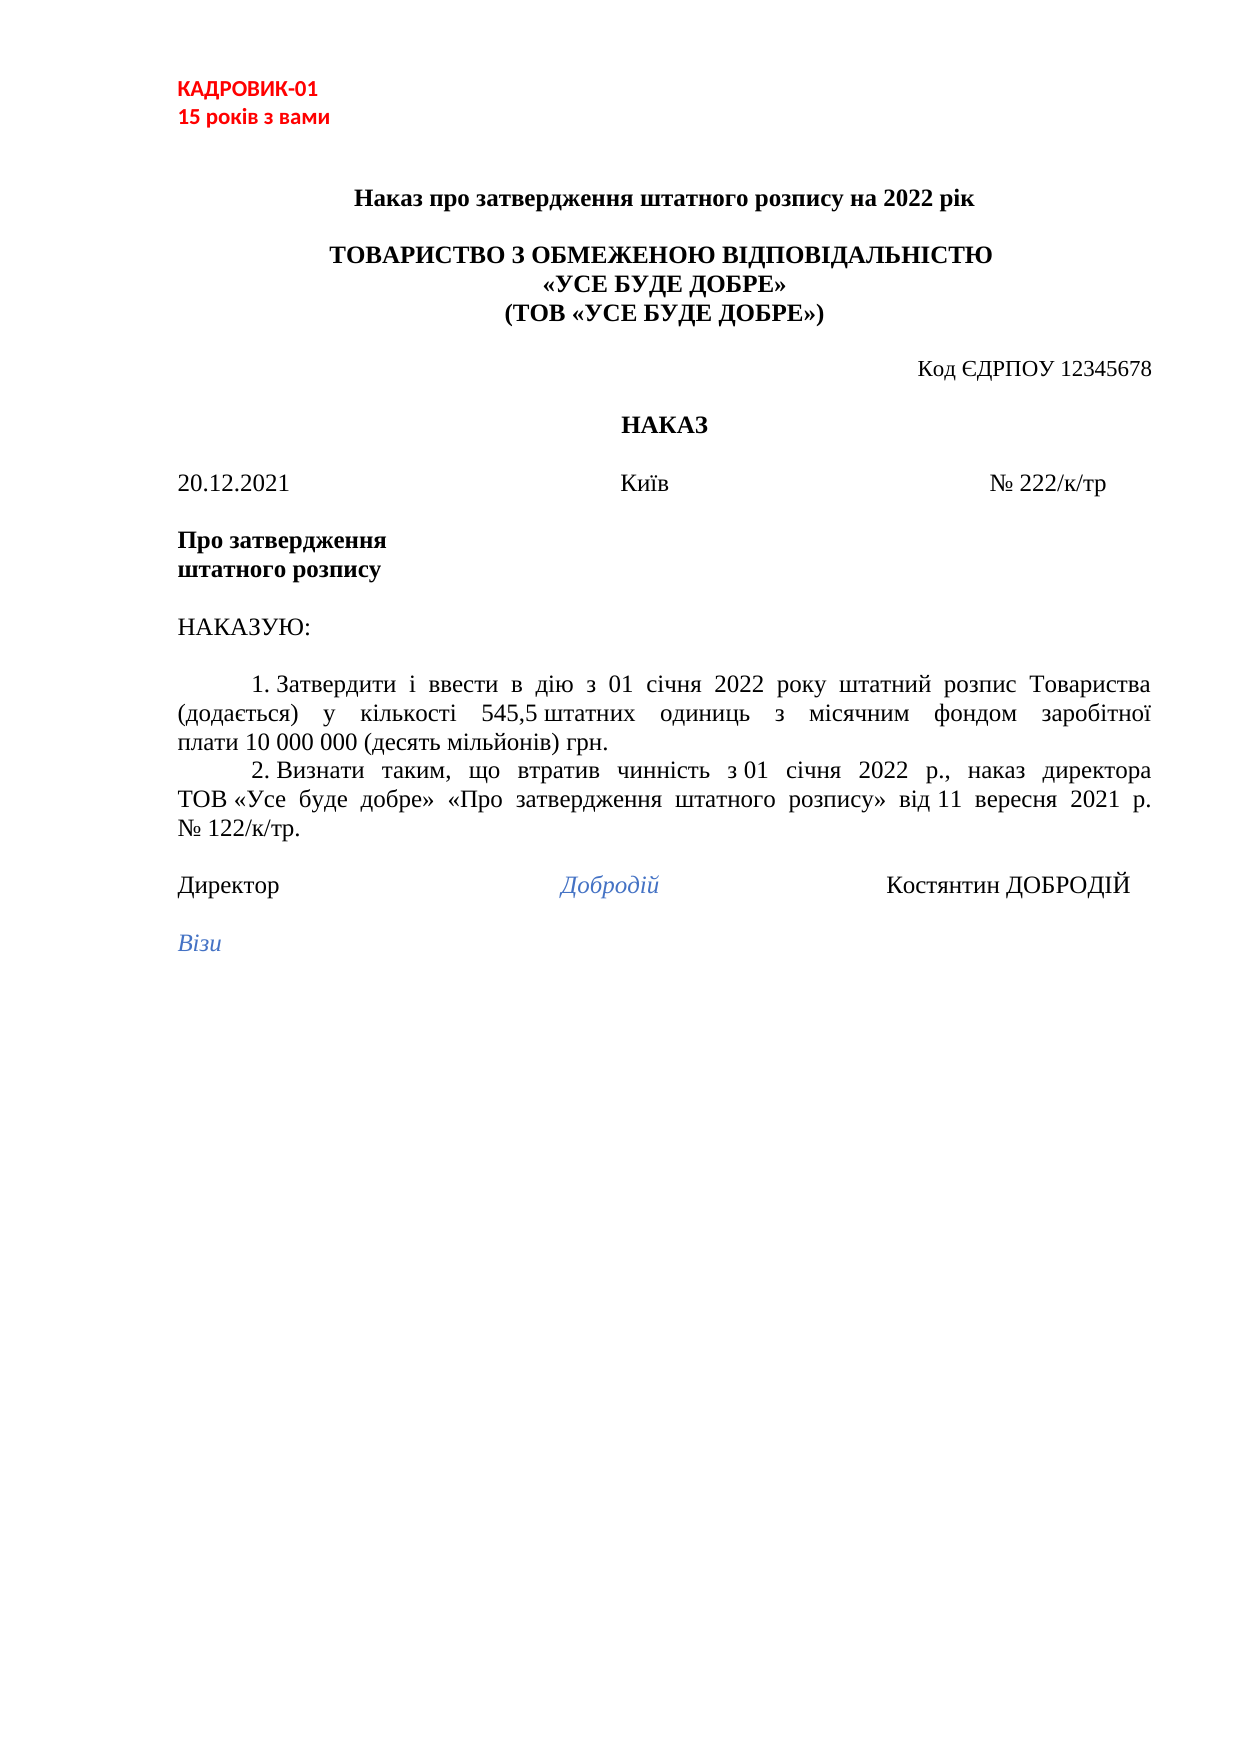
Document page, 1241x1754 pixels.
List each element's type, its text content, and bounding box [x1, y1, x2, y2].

text НАКАЗ [177, 410, 1152, 439]
text НАКАЗУЮ: [177, 612, 1152, 640]
text Директор Добродій Костянтин ДОБРОДІЙ [177, 870, 1152, 899]
text Код ЄДРПОУ 12345678 [177, 355, 1152, 382]
text 20.12.2021 Київ № 222/к/тр [177, 468, 1152, 497]
text Наказ про затвердження штатного розпису на 2022 рік [177, 183, 1152, 212]
text Візи [177, 928, 1152, 957]
text ТОВАРИСТВО З ОБМЕЖЕНОЮ ВІДПОВІДАЛЬНІСТЮ «УСЕ БУДЕ ДОБРЕ» [177, 240, 1152, 298]
text Про затвердження штатного розпису [177, 525, 1152, 583]
text 2. Визнати таким, що втратив чинність з 01 січня 2022 р., наказ директора ТОВ «Усе буде добре» «Про затвердження штатного розпису» від 11 вересня 2021 р. № 122/к/тр. [177, 755, 1152, 842]
text 1. Затвердити і ввести в дію з 01 січня 2022 року штатний розпис Товариства (додається) у кількості 545,5 штатних одиниць з місячним фондом заробітної плати 10 000 000 (десять мільйонів) грн. [177, 669, 1152, 755]
text (ТОВ «УСЕ БУДЕ ДОБРЕ») [177, 298, 1152, 327]
